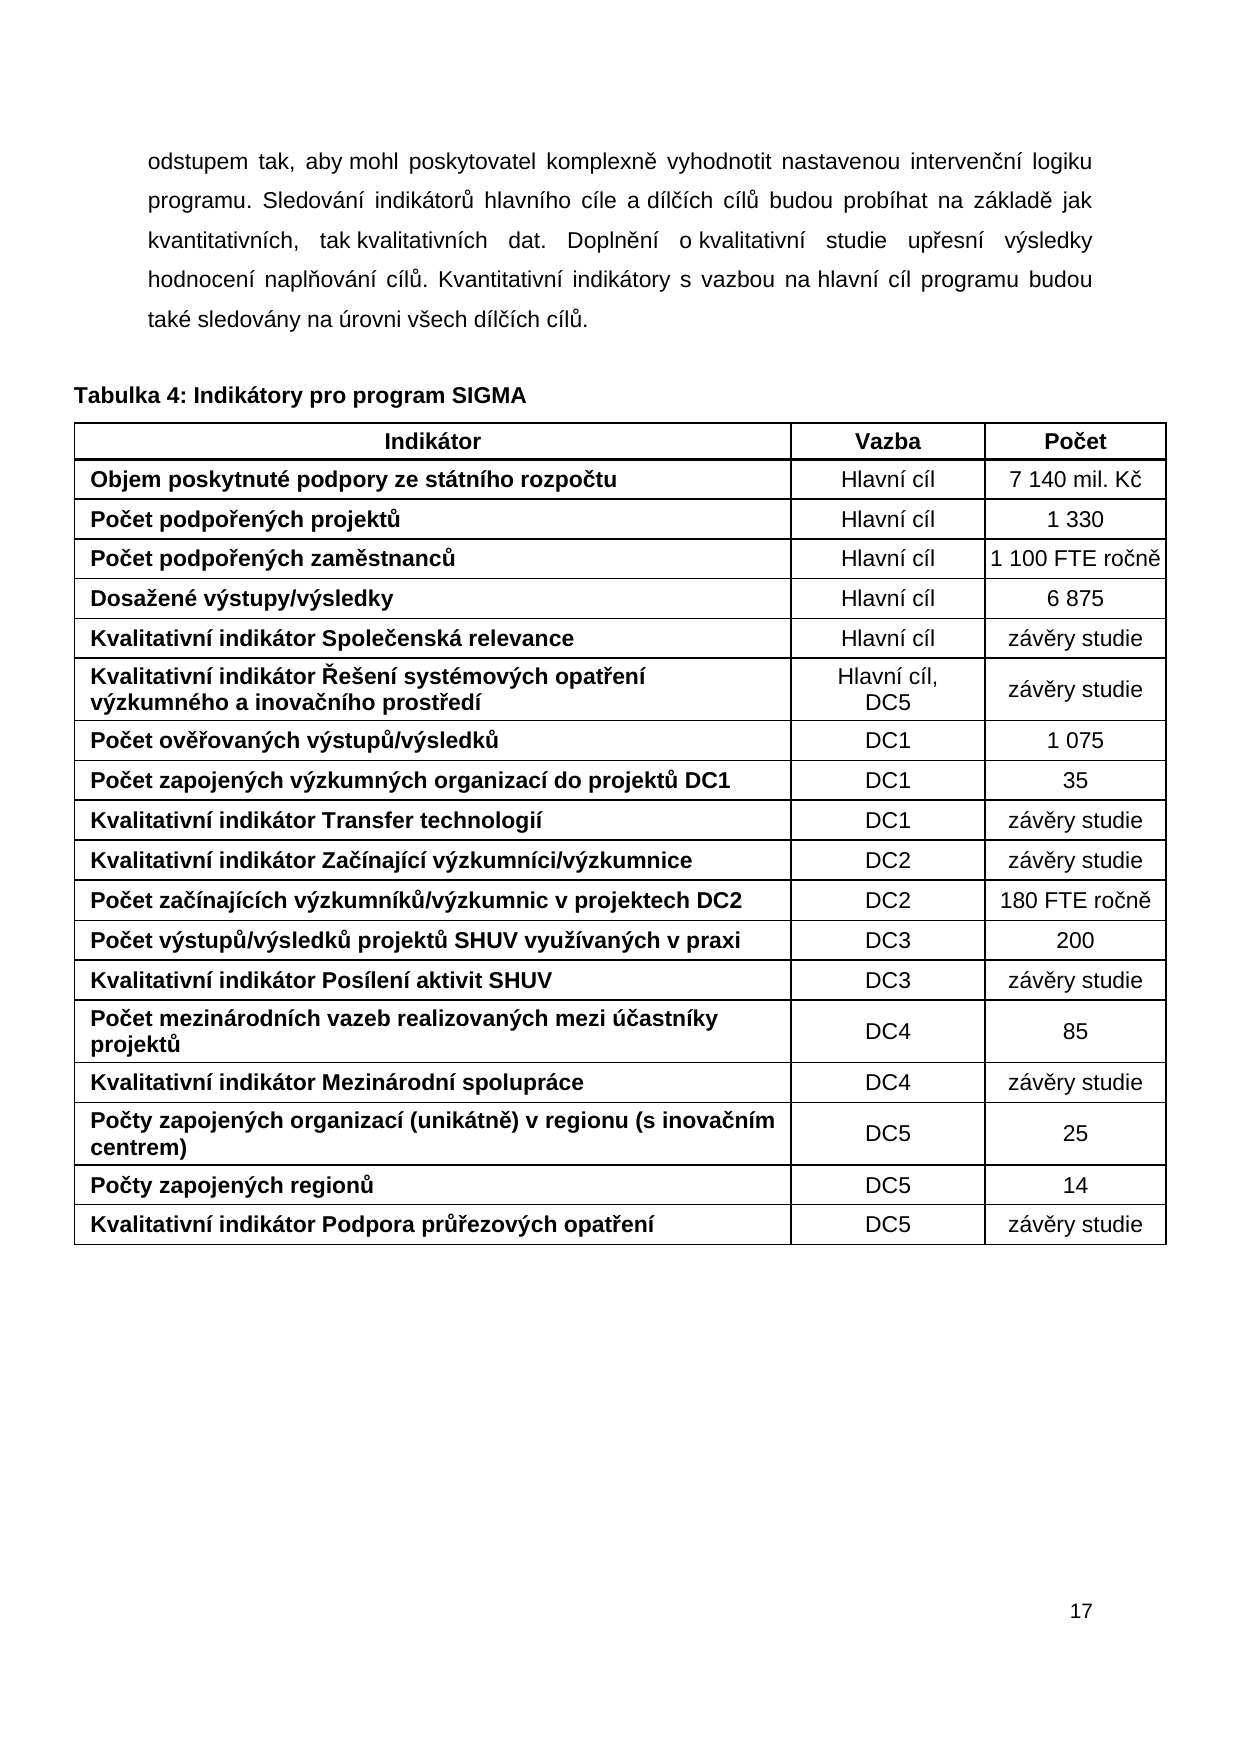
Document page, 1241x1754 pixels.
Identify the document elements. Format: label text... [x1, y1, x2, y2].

table_cell Počet zapojených výzkumných organizací do projektů DC1 [75, 761, 790, 799]
table_cell DC5 [792, 1166, 984, 1204]
table_cell 180 FTE ročně [986, 881, 1165, 919]
table_cell DC1 [792, 801, 984, 839]
table_cell Počet ověřovaných výstupů/výsledků [75, 721, 790, 759]
table_cell 200 [986, 921, 1165, 959]
table_cell Počet začínajících výzkumníků/výzkumnic v projektech DC2 [75, 881, 790, 919]
table_cell závěry studie [986, 841, 1165, 879]
table_cell 1 100 FTE ročně [986, 540, 1165, 578]
table_cell 1 075 [986, 721, 1165, 759]
table_cell DC5 [792, 1205, 984, 1244]
table_cell závěry studie [986, 1205, 1165, 1244]
table_cell 7 140 mil. Kč [986, 461, 1165, 498]
table_cell Hlavní cíl [792, 540, 984, 578]
table_cell 85 [986, 1001, 1165, 1062]
table_cell Hlavní cíl [792, 461, 984, 498]
table_cell DC3 [792, 961, 984, 999]
table_cell Hlavní cíl [792, 500, 984, 538]
table_cell 14 [986, 1166, 1165, 1204]
table_cell DC2 [792, 881, 984, 919]
table_cell závěry studie [986, 659, 1165, 720]
table_header Počet [986, 424, 1165, 458]
table_cell závěry studie [986, 961, 1165, 999]
table_cell Počet výstupů/výsledků projektů SHUV využívaných v praxi [75, 921, 790, 959]
table_cell DC5 [792, 1103, 984, 1164]
text Tabulka 4: Indikátory pro program SIGMA [74, 382, 1093, 409]
table_cell Kvalitativní indikátor Podpora průřezových opatření [75, 1205, 790, 1244]
table_cell Hlavní cíl [792, 619, 984, 657]
table_cell Počty zapojených organizací (unikátně) v regionu (s inovačním centrem) [75, 1103, 790, 1164]
table_cell Počet mezinárodních vazeb realizovaných mezi účastníky projektů [75, 1001, 790, 1062]
table_cell Kvalitativní indikátor Mezinárodní spolupráce [75, 1063, 790, 1102]
table_cell Počet podpořených zaměstnanců [75, 540, 790, 578]
table_cell závěry studie [986, 619, 1165, 657]
table_cell Kvalitativní indikátor Začínající výzkumníci/výzkumnice [75, 841, 790, 879]
table_cell 35 [986, 761, 1165, 799]
table_cell Hlavní cíl, DC5 [792, 659, 984, 720]
table_cell Počet podpořených projektů [75, 500, 790, 538]
table_cell závěry studie [986, 1063, 1165, 1102]
table_cell 25 [986, 1103, 1165, 1164]
table_cell DC4 [792, 1001, 984, 1062]
table_cell Hlavní cíl [792, 579, 984, 617]
table_cell 1 330 [986, 500, 1165, 538]
table_cell Počty zapojených regionů [75, 1166, 790, 1204]
table_cell Kvalitativní indikátor Řešení systémových opatření výzkumného a inovačního prostředí [75, 659, 790, 720]
table_cell Objem poskytnuté podpory ze státního rozpočtu [75, 461, 790, 498]
table_header Indikátor [75, 424, 790, 458]
table_cell DC4 [792, 1063, 984, 1102]
table_cell Kvalitativní indikátor Společenská relevance [75, 619, 790, 657]
table_cell Dosažené výstupy/výsledky [75, 579, 790, 617]
table_cell DC3 [792, 921, 984, 959]
table_cell DC1 [792, 721, 984, 759]
table_header Vazba [792, 424, 984, 458]
table_cell 6 875 [986, 579, 1165, 617]
table_cell DC2 [792, 841, 984, 879]
table_cell Kvalitativní indikátor Posílení aktivit SHUV [75, 961, 790, 999]
table_cell Kvalitativní indikátor Transfer technologií [75, 801, 790, 839]
table_cell DC1 [792, 761, 984, 799]
table_cell závěry studie [986, 801, 1165, 839]
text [148, 148, 1093, 332]
